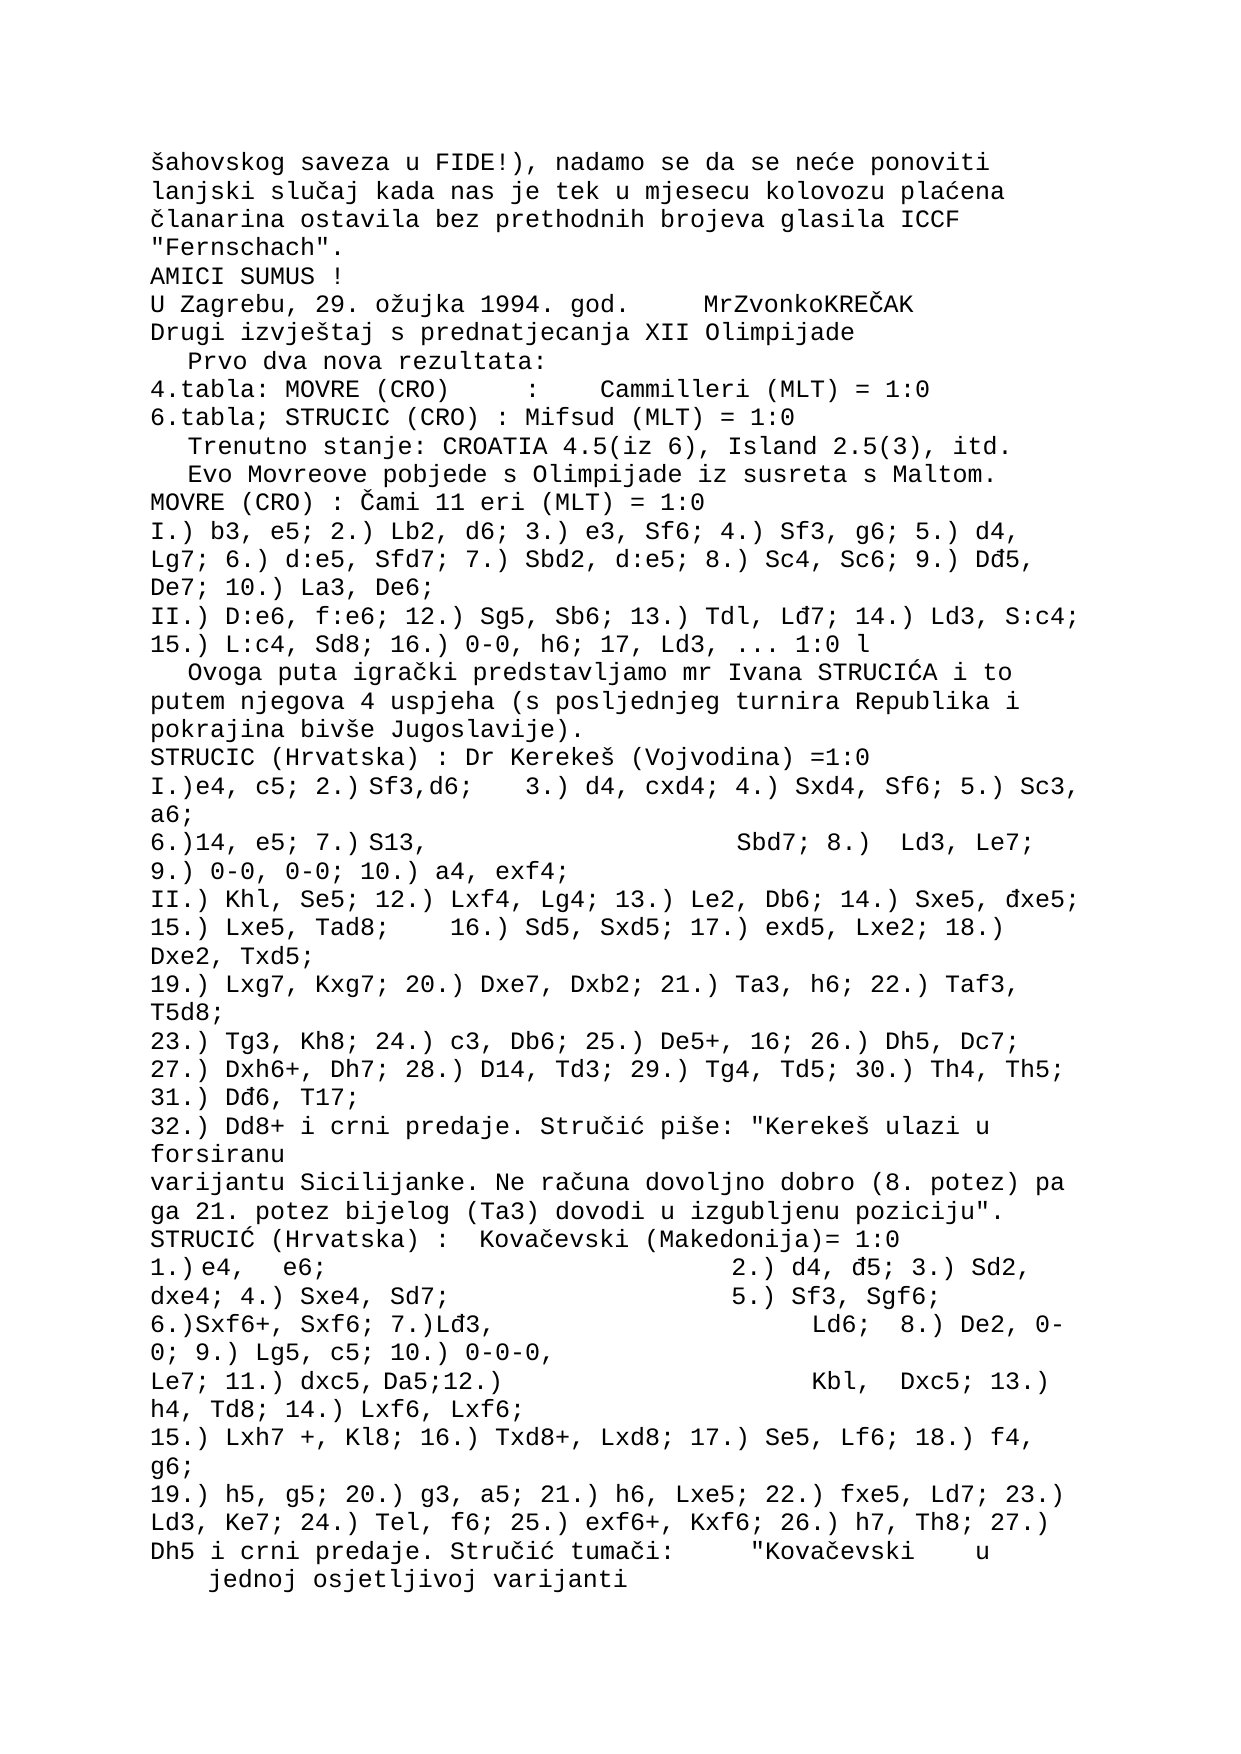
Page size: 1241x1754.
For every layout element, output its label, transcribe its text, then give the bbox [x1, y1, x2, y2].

text STRUCIĆ (Hrvatska) : Kovačevski (Makedonija) = 1:0 [150, 1227, 1090, 1255]
text 6.) Sxf6+, Sxf6; 7.) Lđ3, Ld6; 8.) De2, 0-0; 9.) Lg5, c5; 10.) 0-0-0, [150, 1312, 1090, 1368]
text 1.) e4, e6; 2.) d4, đ5; 3.) Sd2, dxe4; 4.) Sxe4, Sd7; 5.) Sf3, Sgf6; [150, 1255, 1090, 1312]
text 6.tabla; STRUCIC (CRO) : Mifsud (MLT) = 1:0 [150, 405, 1090, 433]
text 23.) Tg3, Kh8; 24.) c3, Db6; 25.) De5+, 16; 26.) Dh5, Dc7; 27.) Dxh6+, Dh7; 28.) D14, Td3; 29.) Tg4, Td5; 30.) Th4, Th5; 31.) Dđ6, T17; [150, 1028, 1090, 1113]
text 15.) Lxh7 +, Kl8; 16.) Txd8+, Lxd8; 17.) Se5, Lf6; 18.) f4, g6; [150, 1425, 1090, 1482]
text U Zagrebu, 29. ožujka 1994. god. Mr Zvonko KREČAK [150, 292, 1090, 320]
text I.) b3, e5; 2.) Lb2, d6; 3.) e3, Sf6; 4.) Sf3, g6; 5.) d4, Lg7; 6.) d:e5, Sfd7; 7.) Sbd2, d:e5; 8.) Sc4, Sc6; 9.) Dđ5, De7; 10.) La3, De6; [150, 518, 1090, 603]
text Le7; 11.) dxc5, Da5; 12.) Kbl, Dxc5; 13.) h4, Td8; 14.) Lxf6, Lxf6; [150, 1368, 1090, 1425]
text MOVRE (CRO) : Čami 11 eri (MLT) = 1:0 [150, 490, 1090, 518]
text 19.) h5, g5; 20.) g3, a5; 21.) h6, Lxe5; 22.) fxe5, Ld7; 23.) Ld3, Ke7; 24.) Tel, f6; 25.) exf6+, Kxf6; 26.) h7, Th8; 27.) Dh5 i crni predaje. Stručić tumači: "Kovačevski u jednoj osjetljivoj varijanti [150, 1482, 1090, 1595]
text AMICI SUMUS ! [150, 263, 1090, 292]
text II.) D:e6, f:e6; 12.) Sg5, Sb6; 13.) Tdl, Lđ7; 14.) Ld3, S:c4; 15.) L:c4, Sd8; 16.) 0-0, h6; 17, Ld3, ... 1:0 l [150, 603, 1090, 660]
text 4.tabla: MOVRE (CRO) : Cammilleri (MLT) = 1:0 [150, 377, 1090, 405]
text 32.) Dd8+ i crni predaje. Stručić piše: "Kerekeš ulazi u forsiranu [150, 1113, 1090, 1170]
text šahovskog saveza u FIDE!), nadamo se da se neće ponoviti lanjski slučaj kada nas je tek u mjesecu kolovozu plaćena članarina ostavila bez prethodnih brojeva glasila ICCF "Fernschach". [150, 150, 1090, 263]
text 15.) Lxe5, Tad8; 16.) Sd5, Sxd5; 17.) exd5, Lxe2; 18.) Dxe2, Txd5; [150, 915, 1090, 972]
text 19.) Lxg7, Kxg7; 20.) Dxe7, Dxb2; 21.) Ta3, h6; 22.) Taf3, T5d8; [150, 972, 1090, 1028]
text I.) e4, c5; 2.) Sf3, d6; 3.) d4, cxd4; 4.) Sxd4, Sf6; 5.) Sc3, a6; [150, 773, 1090, 830]
text Evo Movreove pobjede s Olimpijade iz susreta s Maltom. [150, 462, 1090, 490]
text varijantu Sicilijanke. Ne računa dovoljno dobro (8. potez) pa ga 21. potez bijelog (Ta3) dovodi u izgubljenu poziciju". [150, 1170, 1090, 1227]
text STRUCIC (Hrvatska) : Dr Kerekeš (Vojvodina) =1:0 [150, 745, 1090, 773]
text 6.) 14, e5; 7.) S13, Sbd7; 8.) Ld3, Le7; 9.) 0-0, 0-0; 10.) a4, exf4; [150, 830, 1090, 887]
text Drugi izvještaj s prednatjecanja XII Olimpijade [150, 320, 1090, 348]
text II.) Khl, Se5; 12.) Lxf4, Lg4; 13.) Le2, Db6; 14.) Sxe5, đxe5; [150, 887, 1090, 915]
text Ovoga puta igrački predstavljamo mr Ivana STRUCIĆA i to putem njegova 4 uspjeha (s posljednjeg turnira Republika i pokrajina bivše Jugoslavije). [150, 660, 1090, 745]
text Prvo dva nova rezultata: [150, 348, 1090, 377]
text Trenutno stanje: CROATIA 4.5(iz 6), Island 2.5(3), itd. [150, 433, 1090, 462]
